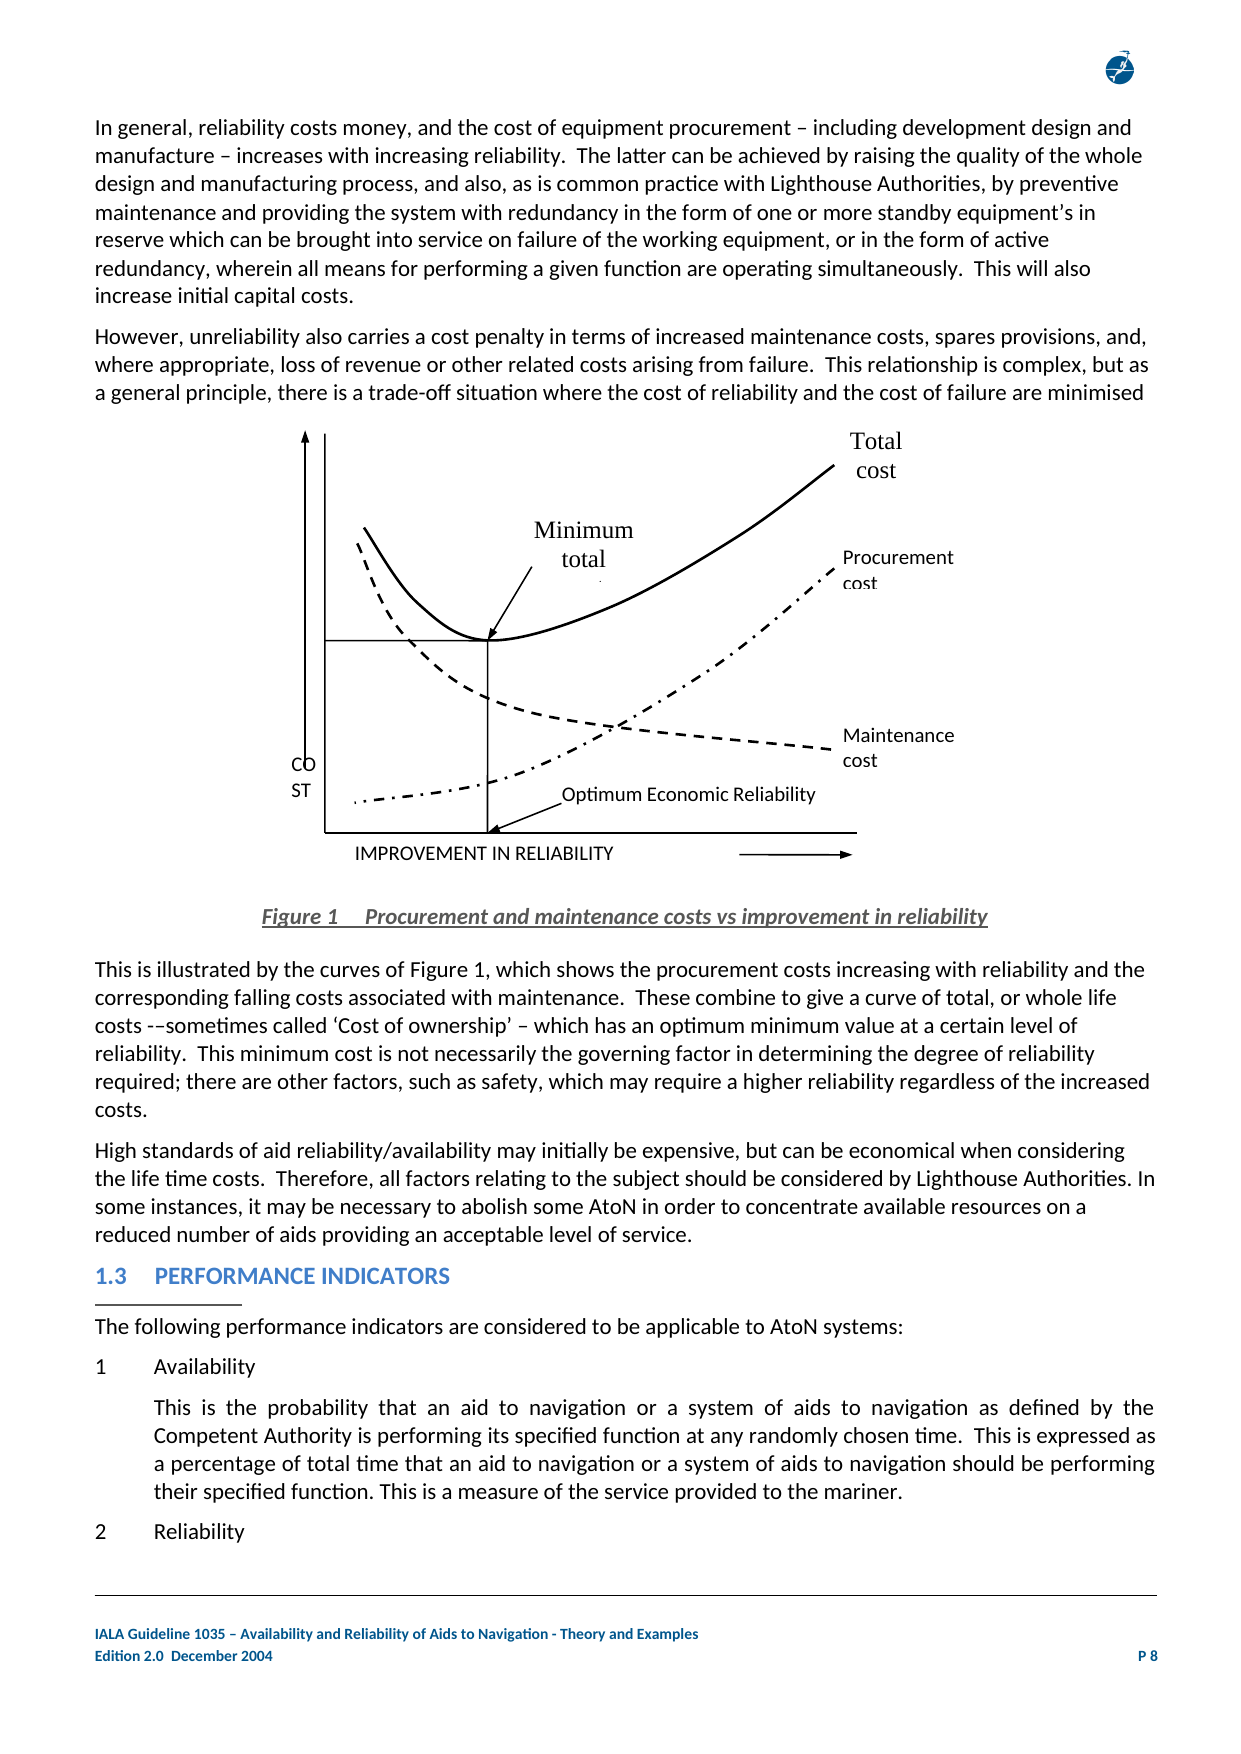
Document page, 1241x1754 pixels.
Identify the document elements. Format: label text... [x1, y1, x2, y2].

list Reliability [94, 1517, 1157, 1546]
text In general, reliability costs money, and the cost of equipment procurement – including development design and manufacture – increases with increasing reliability. The latter can be achieved by raising the quality of the whole design and manufacturing process, and also, as is common practice with Lighthouse Authorities, by preventive maintenance and providing the system with redundancy in the form of one or more standby equipment’s in reserve which can be brought into service on failure of the working equipment, or in the form of active redundancy, wherein all means for performing a given function are operating simultaneously. This will also increase initial capital costs. [94, 113, 1157, 310]
list This is the probability that an aid to navigation or a system of aids to navigation as defined by the Competent Authority is performing its specified function at any randomly chosen time. This is expressed as a percentage of total time that an aid to navigation or a system of aids to navigation should be performing their specified function. This is a measure of the service provided to the mariner. [153, 1393, 1157, 1505]
text High standards of aid reliability/availability may initially be expensive, but can be economical when considering the life time costs. Therefore, all factors relating to the subject should be considered by Lighthouse Authorities. In some instances, it may be necessary to abolish some AtoN in order to concentrate available resources on a reduced number of aids providing an acceptable level of service. [94, 1136, 1157, 1248]
picture [1074, 0, 1193, 119]
subtitle Performance indicators [94, 1261, 1157, 1291]
text This is illustrated by the curves of Figure 1, which shows the procurement costs increasing with reliability and the corresponding falling costs associated with maintenance. These combine to give a curve of total, or whole life costs -–sometimes called ‘Cost of ownership’ – which has an optimum minimum value at a certain level of reliability. This minimum cost is not necessarily the governing factor in determining the degree of reliability required; there are other factors, such as safety, which may require a higher reliability regardless of the increased costs. [94, 955, 1157, 1123]
text Procurement and maintenance costs vs improvement in reliability [94, 902, 1157, 930]
text The following performance indicators are considered to be applicable to AtoN systems: [94, 1312, 1157, 1340]
list Availability [94, 1352, 1157, 1380]
text However, unreliability also carries a cost penalty in terms of increased maintenance costs, spares provisions, and, where appropriate, loss of revenue or other related costs arising from failure. This relationship is complex, but as a general principle, there is a trade-off situation where the cost of reliability and the cost of failure are minimised [94, 322, 1157, 406]
